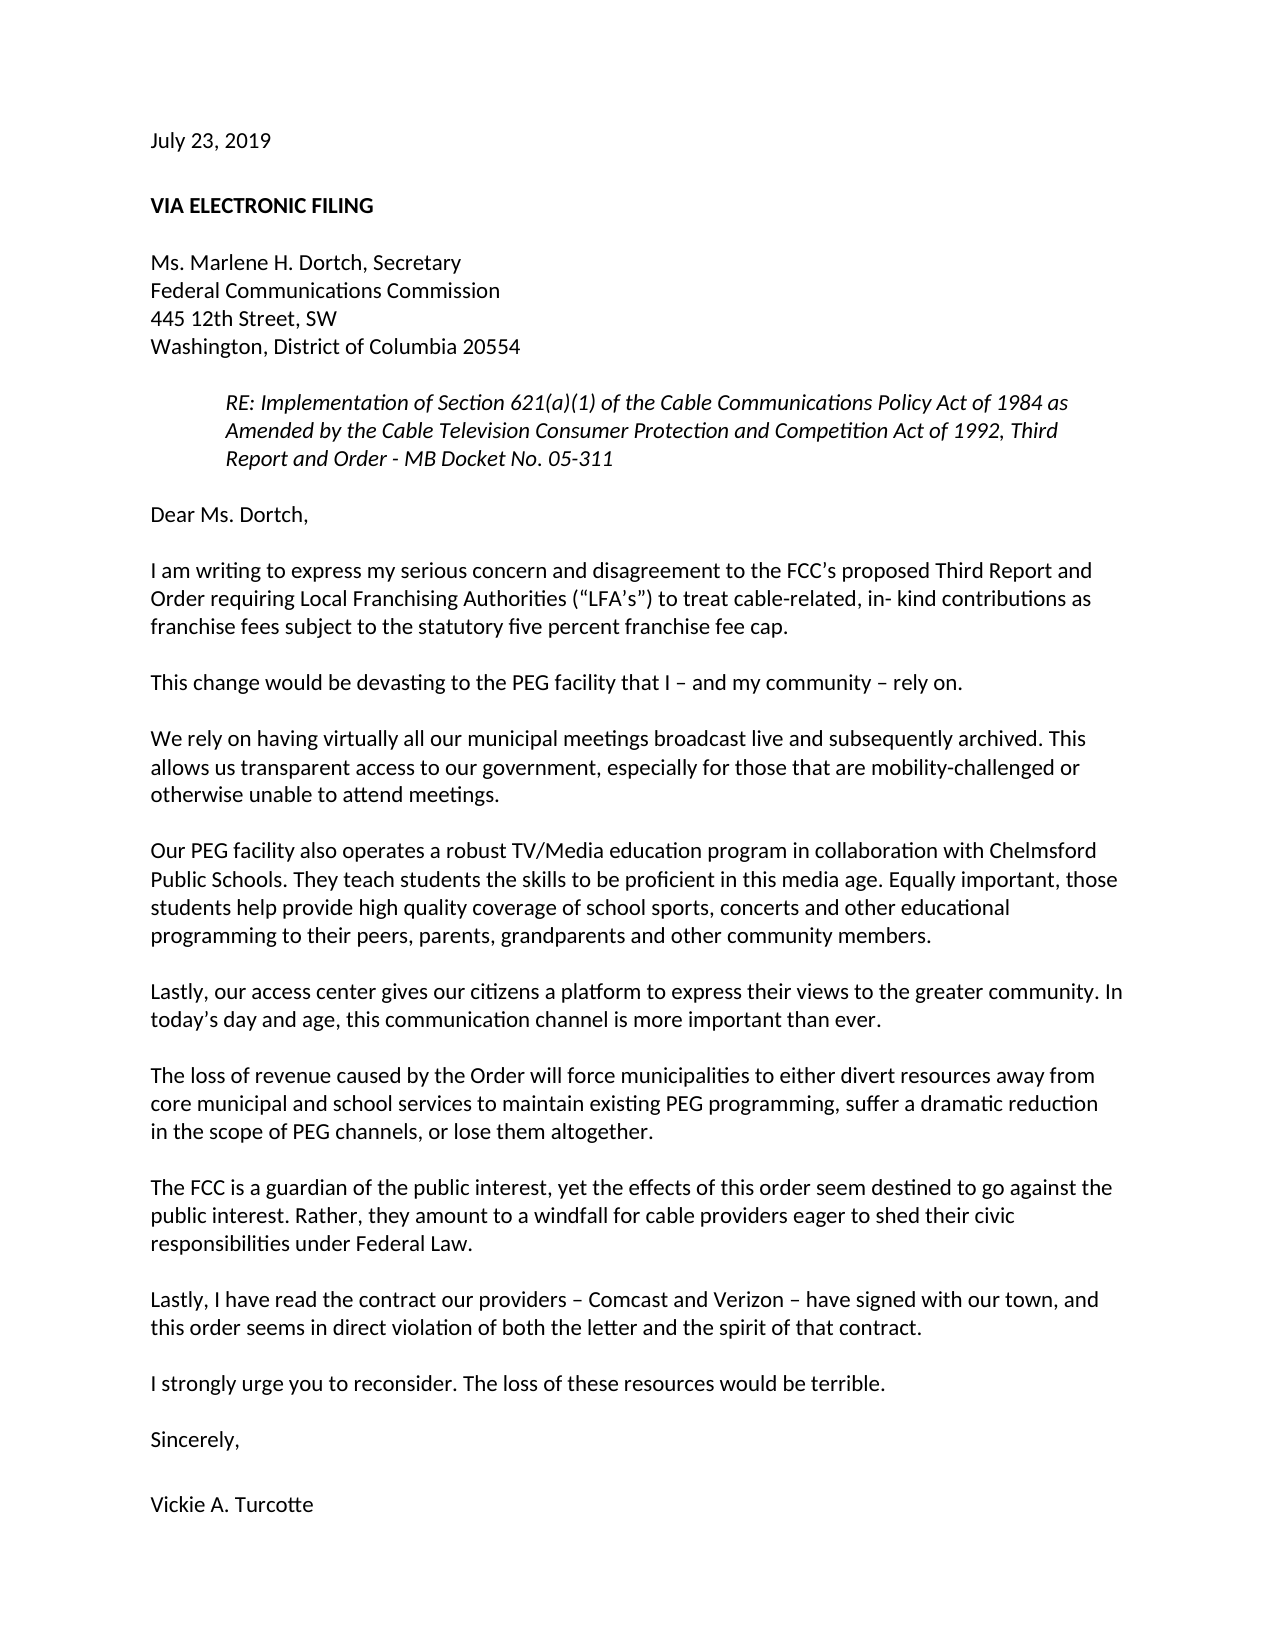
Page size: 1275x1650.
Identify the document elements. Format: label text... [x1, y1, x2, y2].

text Our PEG facility also operates a robust TV/Media education program in collaboration with Chelmsford Public Schools. They teach students the skills to be proficient in this media age. Equally important, those students help provide high quality coverage of school sports, concerts and other educational programming to their peers, parents, grandparents and other community members. [150, 837, 1126, 949]
text The loss of revenue caused by the Order will force municipalities to either divert resources away from core municipal and school services to maintain existing PEG programming, suffer a dramatic reduction in the scope of PEG channels, or lose them altogether. [150, 1061, 1119, 1145]
text RE: Implementation of Section 621(a)(1) of the Cable Communications Policy Act of 1984 as Amended by the Cable Television Consumer Protection and Competition Act of 1992, Third Report and Order - MB Docket No. 05-311 [225, 388, 1107, 472]
text Washington, District of Columbia 20554 [150, 332, 1210, 360]
text The FCC is a guardian of the public interest, yet the effects of this order seem destined to go against the public interest. Rather, they amount to a windfall for cable providers eager to shed their civic responsibilities under Federal Law. [150, 1173, 1119, 1257]
text I strongly urge you to reconsider. The loss of these resources would be terrible. [150, 1369, 1119, 1397]
text Lastly, I have read the contract our providers – Comcast and Verizon – have signed with our town, and this order seems in direct violation of both the letter and the spirit of that contract. [150, 1285, 1119, 1341]
text I am writing to express my serious concern and disagreement to the FCC’s proposed Third Report and Order requiring Local Franchising Authorities (“LFA’s”) to treat cable-related, in- kind contributions as franchise fees subject to the statutory five percent franchise fee cap. [150, 556, 1109, 641]
text We rely on having virtually all our municipal meetings broadcast live and subsequently archived. This allows us transparent access to our government, especially for those that are mobility-challenged or otherwise unable to attend meetings. [150, 724, 1126, 809]
text Dear Ms. Dortch, [150, 500, 1210, 528]
text Lastly, our access center gives our citizens a platform to express their views to the greater community. In today’s day and age, this communication channel is more important than ever. [150, 977, 1126, 1033]
text This change would be devasting to the PEG facility that I – and my community – rely on. [150, 668, 1126, 697]
text Federal Communications Commission 445 12th Street, SW [150, 276, 537, 332]
text Ms. Marlene H. Dortch, Secretary [150, 248, 537, 276]
text VIA ELECTRONIC FILING [150, 192, 1210, 220]
text Sincerely, [150, 1425, 1210, 1453]
text Vickie A. Turcotte [150, 1491, 483, 1518]
text July 23, 2019 [75, 126, 1210, 154]
